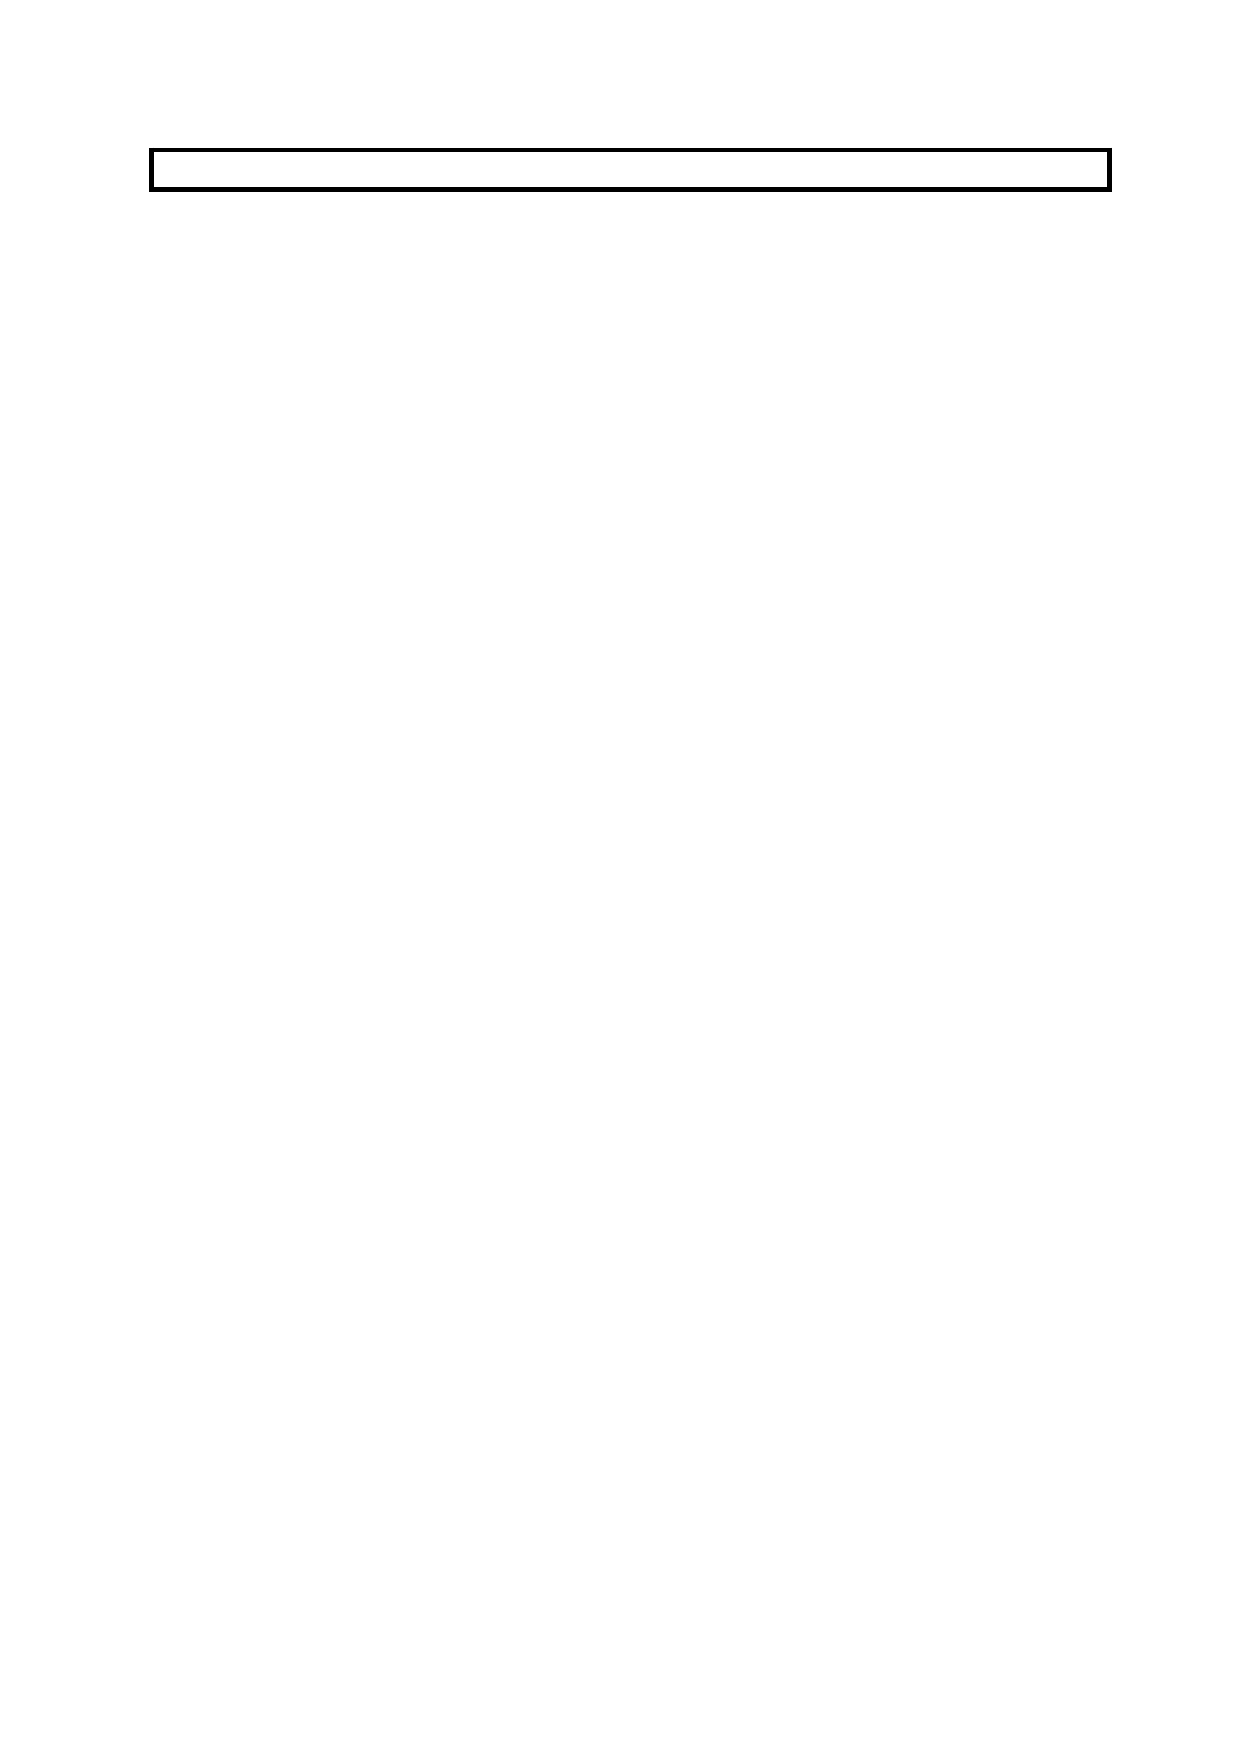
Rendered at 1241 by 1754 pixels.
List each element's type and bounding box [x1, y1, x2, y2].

table_cell [154, 152, 1107, 187]
